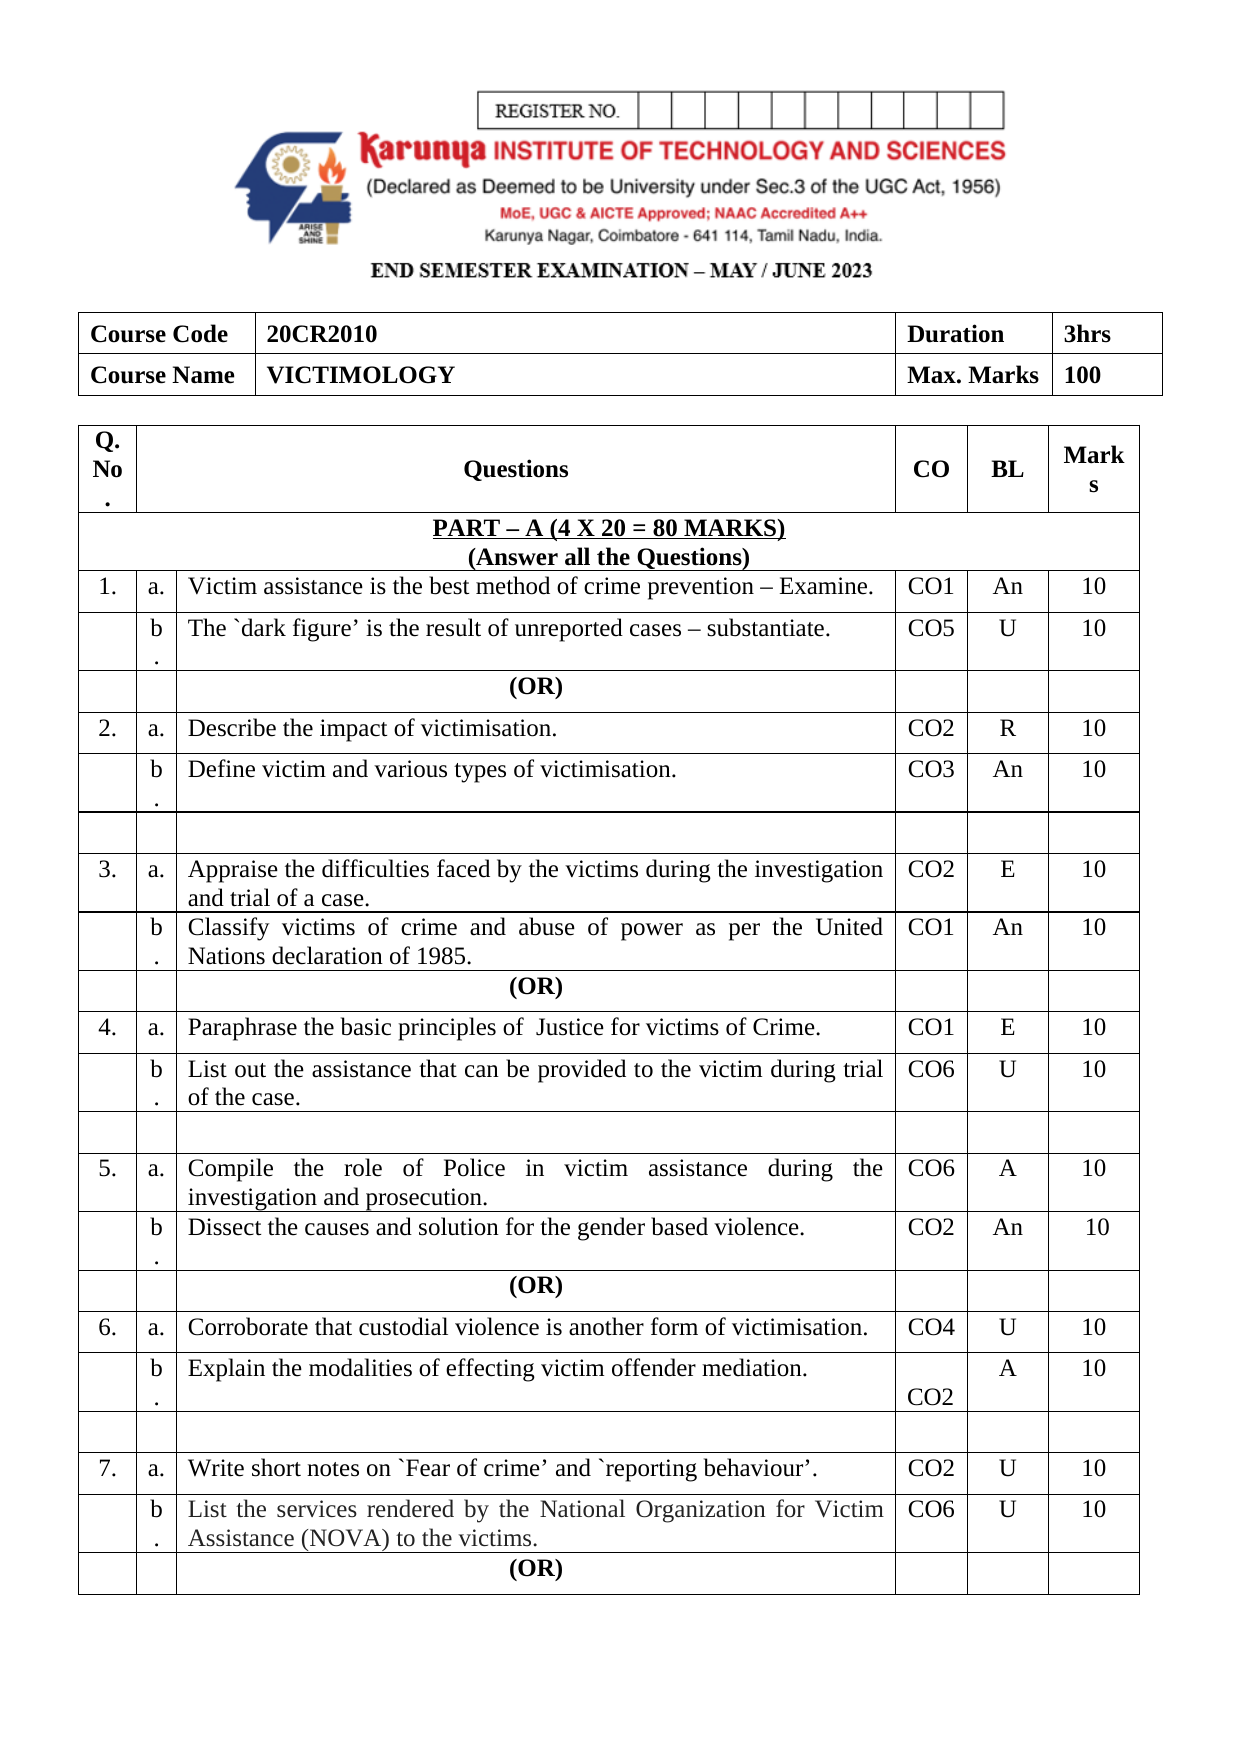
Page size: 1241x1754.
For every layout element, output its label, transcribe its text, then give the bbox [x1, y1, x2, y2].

table_cell CO1 [896, 571, 967, 612]
table_header Marks [1049, 426, 1139, 512]
table_cell Victim assistance is the best method of crime prevention – Examine. [177, 571, 895, 612]
table_cell CO4 [896, 1312, 967, 1352]
table_cell 2. [79, 713, 136, 753]
table_cell [79, 754, 136, 811]
table_cell CO1 [896, 1012, 967, 1053]
table_cell 10 [1049, 613, 1139, 670]
table_cell 10 [1049, 1054, 1139, 1111]
table_cell [79, 1212, 136, 1269]
table_cell [79, 1553, 136, 1593]
table_cell An [968, 1212, 1048, 1269]
table_cell CO6 [896, 1495, 967, 1552]
table_cell [137, 1412, 176, 1452]
table_header 3hrs [1053, 313, 1162, 353]
table_cell [79, 1353, 136, 1411]
table_cell 1. [79, 571, 136, 612]
table_cell 6. [79, 1312, 136, 1352]
table_cell [79, 1112, 136, 1152]
table_cell List out the assistance that can be provided to the victim during trial of the case. [177, 1054, 895, 1111]
table_cell [137, 1553, 176, 1593]
table_cell R [968, 713, 1048, 753]
table_cell 10 [1049, 754, 1139, 811]
table_cell CO2 [896, 1453, 967, 1493]
table_cell List the services rendered by the National Organization for Victim Assistance (NOVA) to the victims. [177, 1495, 895, 1552]
table_cell b. [137, 754, 176, 811]
table_cell [896, 1553, 967, 1593]
table_header Q. No. [79, 426, 136, 512]
table_cell (OR) [177, 971, 895, 1011]
table_cell Corroborate that custodial violence is another form of victimisation. [177, 1312, 895, 1352]
table_cell The `dark figure’ is the result of unreported cases – substantiate. [177, 613, 895, 670]
table_cell [1049, 1412, 1139, 1452]
table_cell b. [137, 613, 176, 670]
table_cell [137, 1271, 176, 1311]
table_header Duration [896, 313, 1052, 353]
table_cell 7. [79, 1453, 136, 1493]
table_cell [79, 913, 136, 970]
table_cell a. [137, 854, 176, 911]
table_cell 10 [1049, 1154, 1139, 1211]
table_header BL [968, 426, 1048, 512]
table_cell [177, 1412, 895, 1452]
table_cell U [968, 1312, 1048, 1352]
table_cell 4. [79, 1012, 136, 1053]
table_cell [137, 971, 176, 1011]
table_cell [1049, 1553, 1139, 1593]
table_cell CO5 [896, 613, 967, 670]
table_cell CO6 [896, 1154, 967, 1211]
table_cell b. [137, 1054, 176, 1111]
table_cell U [968, 613, 1048, 670]
table_cell [968, 671, 1048, 712]
table_cell 5. [79, 1154, 136, 1211]
table_cell Course Name [79, 354, 255, 395]
table_cell An [968, 754, 1048, 811]
table_cell [177, 1112, 895, 1152]
table_cell [968, 813, 1048, 853]
table_cell CO3 [896, 754, 967, 811]
table_cell Paraphrase the basic principles of Justice for victims of Crime. [177, 1012, 895, 1053]
table_cell 10 [1049, 713, 1139, 753]
table_cell [896, 671, 967, 712]
table_cell (OR) [177, 671, 895, 712]
table_cell CO2 [896, 854, 967, 911]
table_cell a. [137, 1453, 176, 1493]
table_cell Max. Marks [896, 354, 1052, 395]
table_cell [79, 1495, 136, 1552]
table_cell Define victim and various types of victimisation. [177, 754, 895, 811]
table_cell b. [137, 1495, 176, 1552]
table_header Course Code [79, 313, 255, 353]
table_cell CO2 [896, 1353, 967, 1411]
table_cell CO6 [896, 1054, 967, 1111]
picture [231, 89, 1009, 284]
table_cell [968, 971, 1048, 1011]
table_cell [968, 1271, 1048, 1311]
table_cell E [968, 854, 1048, 911]
table_cell [1049, 1112, 1139, 1152]
table_cell 10 [1049, 913, 1139, 970]
table_cell [968, 1553, 1048, 1593]
table_header 20CR2010 [256, 313, 895, 353]
table_cell 10 [1049, 1453, 1139, 1493]
table_cell 10 [1049, 1312, 1139, 1352]
table_cell U [968, 1453, 1048, 1493]
table_cell A [968, 1154, 1048, 1211]
table_cell a. [137, 1012, 176, 1053]
table_cell Appraise the difficulties faced by the victims during the investigation and trial of a case. [177, 854, 895, 911]
table_cell [79, 813, 136, 853]
table_cell CO1 [896, 913, 967, 970]
table_cell [968, 1412, 1048, 1452]
table_cell [137, 1112, 176, 1152]
table_cell 10 [1049, 1495, 1139, 1552]
table_cell [896, 1412, 967, 1452]
table_cell CO2 [896, 1212, 967, 1269]
table_cell [1049, 1271, 1139, 1311]
table_cell Explain the modalities of effecting victim offender mediation. [177, 1353, 895, 1411]
table_cell 100 [1053, 354, 1162, 395]
table_cell Describe the impact of victimisation. [177, 713, 895, 753]
table_cell 3. [79, 854, 136, 911]
table_cell E [968, 1012, 1048, 1053]
table_cell a. [137, 571, 176, 612]
table_cell a. [137, 1312, 176, 1352]
table_cell PART – A (4 X 20 = 80 MARKS) (Answer all the Questions) [79, 513, 1139, 570]
table_cell [79, 1054, 136, 1111]
table_header CO [896, 426, 967, 512]
table_cell [1049, 671, 1139, 712]
table_cell 10 [1049, 571, 1139, 612]
table_cell [896, 813, 967, 853]
table_cell [79, 613, 136, 670]
table_cell U [968, 1495, 1048, 1552]
table_cell A [968, 1353, 1048, 1411]
table_cell Classify victims of crime and abuse of power as per the United Nations declaration of 1985. [177, 913, 895, 970]
table_cell [896, 971, 967, 1011]
table_cell [177, 813, 895, 853]
table_cell b. [137, 913, 176, 970]
table_cell [79, 971, 136, 1011]
table_cell b. [137, 1353, 176, 1411]
table_cell [79, 1412, 136, 1452]
table_cell 10 [1049, 1212, 1139, 1269]
table_cell a. [137, 1154, 176, 1211]
table_cell 10 [1049, 854, 1139, 911]
table_cell [1049, 971, 1139, 1011]
table_cell Dissect the causes and solution for the gender based violence. [177, 1212, 895, 1269]
table_cell [79, 1271, 136, 1311]
table_cell 10 [1049, 1353, 1139, 1411]
table_cell b. [137, 1212, 176, 1269]
table_cell Compile the role of Police in victim assistance during the investigation and prosecution. [177, 1154, 895, 1211]
table_cell [896, 1112, 967, 1152]
table_cell Write short notes on `Fear of crime’ and `reporting behaviour’. [177, 1453, 895, 1493]
table_cell VICTIMOLOGY [256, 354, 895, 395]
table_cell CO2 [896, 713, 967, 753]
table_cell An [968, 913, 1048, 970]
table_cell [79, 671, 136, 712]
table_cell (OR) [177, 1553, 895, 1593]
table_cell a. [137, 713, 176, 753]
table_cell U [968, 1054, 1048, 1111]
table_cell [137, 813, 176, 853]
table_cell [137, 671, 176, 712]
table_cell [1049, 813, 1139, 853]
table_cell 10 [1049, 1012, 1139, 1053]
table_cell [968, 1112, 1048, 1152]
table_cell An [968, 571, 1048, 612]
table_header Questions [137, 426, 895, 512]
table_cell (OR) [177, 1271, 895, 1311]
table_cell [896, 1271, 967, 1311]
